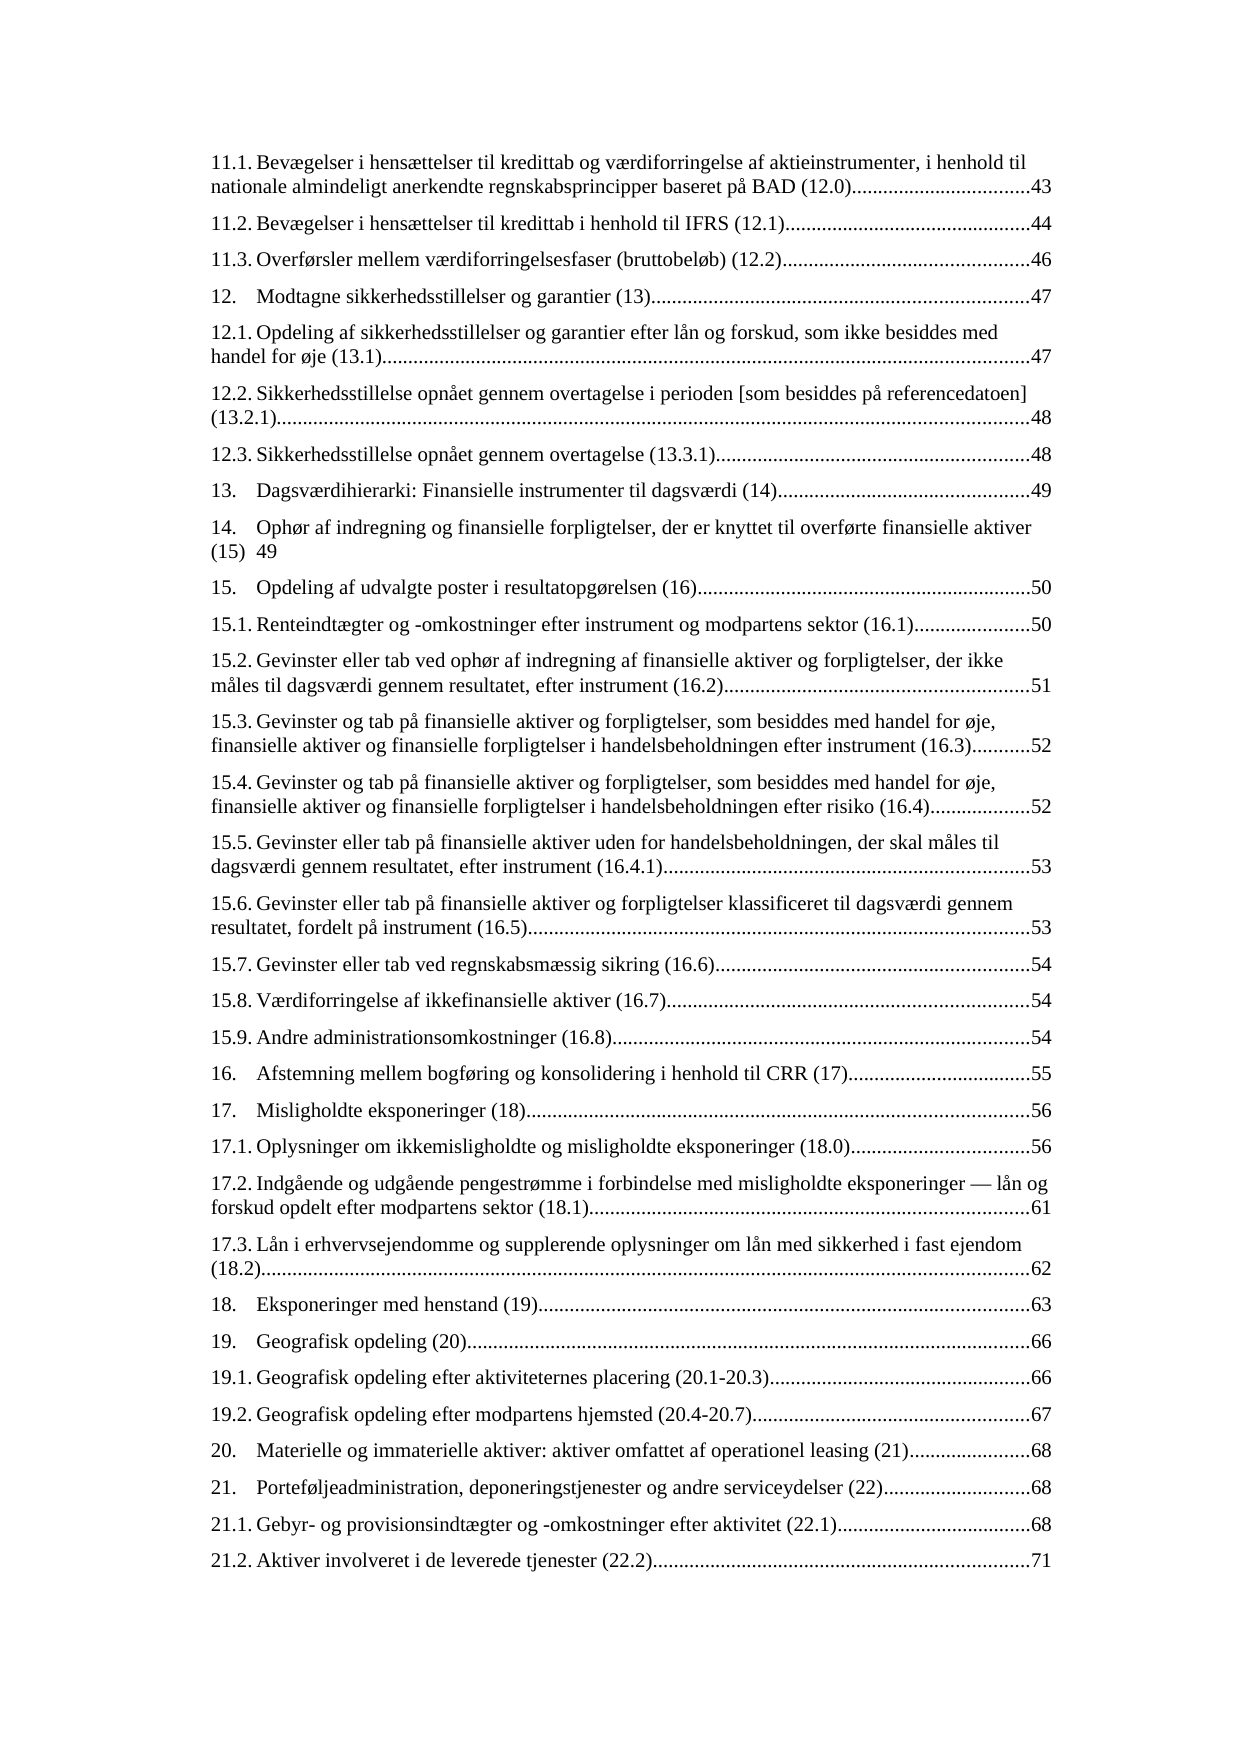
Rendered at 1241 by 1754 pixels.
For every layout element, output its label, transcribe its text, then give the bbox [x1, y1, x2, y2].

text 15.1. Renteindtægter og -omkostninger efter instrument og modpartens sektor (16.1) 50 [211, 612, 1053, 636]
text 12.2. Sikkerhedsstillelse opnået gennem overtagelse i perioden [som besiddes på referencedatoen] (13.2.1) 48 [211, 381, 1053, 429]
text 17.3. Lån i erhvervsejendomme og supplerende oplysninger om lån med sikkerhed i fast ejendom (18.2) 62 [211, 1232, 1053, 1280]
text 19.2. Geografisk opdeling efter modpartens hjemsted (20.4-20.7) 67 [211, 1402, 1053, 1426]
text 15.3. Gevinster og tab på finansielle aktiver og forpligtelser, som besiddes med handel for øje, finansielle aktiver og finansielle forpligtelser i handelsbeholdningen efter instrument (16.3) 52 [211, 709, 1053, 757]
text 15.6. Gevinster eller tab på finansielle aktiver og forpligtelser klassificeret til dagsværdi gennem resultatet, fordelt på instrument (16.5) 53 [211, 891, 1053, 939]
text 20. Materielle og immaterielle aktiver: aktiver omfattet af operationel leasing (21) 68 [211, 1438, 1053, 1462]
text 18. Eksponeringer med henstand (19) 63 [211, 1292, 1053, 1316]
text 13. Dagsværdihierarki: Finansielle instrumenter til dagsværdi (14) 49 [211, 478, 1053, 502]
text 19.1. Geografisk opdeling efter aktiviteternes placering (20.1-20.3) 66 [211, 1365, 1053, 1389]
text 17.1. Oplysninger om ikkemisligholdte og misligholdte eksponeringer (18.0) 56 [211, 1134, 1053, 1158]
text 11.1. Bevægelser i hensættelser til kredittab og værdiforringelse af aktieinstrumenter, i henhold til nationale almindeligt anerkendte regnskabsprincipper baseret på BAD (12.0) 43 [211, 150, 1053, 198]
text 15.9. Andre administrationsomkostninger (16.8) 54 [211, 1025, 1053, 1049]
text 21. Porteføljeadministration, deponeringstjenester og andre serviceydelser (22) 68 [211, 1475, 1053, 1499]
text 21.1. Gebyr- og provisionsindtægter og -omkostninger efter aktivitet (22.1) 68 [211, 1512, 1053, 1536]
text 17. Misligholdte eksponeringer (18) 56 [211, 1098, 1053, 1122]
text 12. Modtagne sikkerhedsstillelser og garantier (13) 47 [211, 284, 1053, 308]
text 15. Opdeling af udvalgte poster i resultatopgørelsen (16) 50 [211, 575, 1053, 599]
text 12.1. Opdeling af sikkerhedsstillelser og garantier efter lån og forskud, som ikke besiddes med handel for øje (13.1) 47 [211, 320, 1053, 368]
text 17.2. Indgående og udgående pengestrømme i forbindelse med misligholdte eksponeringer — lån og forskud opdelt efter modpartens sektor (18.1) 61 [211, 1171, 1053, 1219]
text 21.2. Aktiver involveret i de leverede tjenester (22.2) 71 [211, 1548, 1053, 1572]
text 15.7. Gevinster eller tab ved regnskabsmæssig sikring (16.6) 54 [211, 952, 1053, 976]
text 15.2. Gevinster eller tab ved ophør af indregning af finansielle aktiver og forpligtelser, der ikke måles til dagsværdi gennem resultatet, efter instrument (16.2) 51 [211, 648, 1053, 697]
text 12.3. Sikkerhedsstillelse opnået gennem overtagelse (13.3.1) 48 [211, 442, 1053, 466]
text 11.3. Overførsler mellem værdiforringelsesfaser (bruttobeløb) (12.2) 46 [211, 247, 1053, 271]
text 14. Ophør af indregning og finansielle forpligtelser, der er knyttet til overførte finansielle aktiver (15) 49 [211, 515, 1053, 563]
text 15.4. Gevinster og tab på finansielle aktiver og forpligtelser, som besiddes med handel for øje, finansielle aktiver og finansielle forpligtelser i handelsbeholdningen efter risiko (16.4) 52 [211, 770, 1053, 818]
text 16. Afstemning mellem bogføring og konsolidering i henhold til CRR (17) 55 [211, 1061, 1053, 1085]
text 19. Geografisk opdeling (20) 66 [211, 1329, 1053, 1353]
text 15.8. Værdiforringelse af ikkefinansielle aktiver (16.7) 54 [211, 988, 1053, 1012]
text 15.5. Gevinster eller tab på finansielle aktiver uden for handelsbeholdningen, der skal måles til dagsværdi gennem resultatet, efter instrument (16.4.1) 53 [211, 830, 1053, 878]
text 11.2. Bevægelser i hensættelser til kredittab i henhold til IFRS (12.1) 44 [211, 211, 1053, 235]
